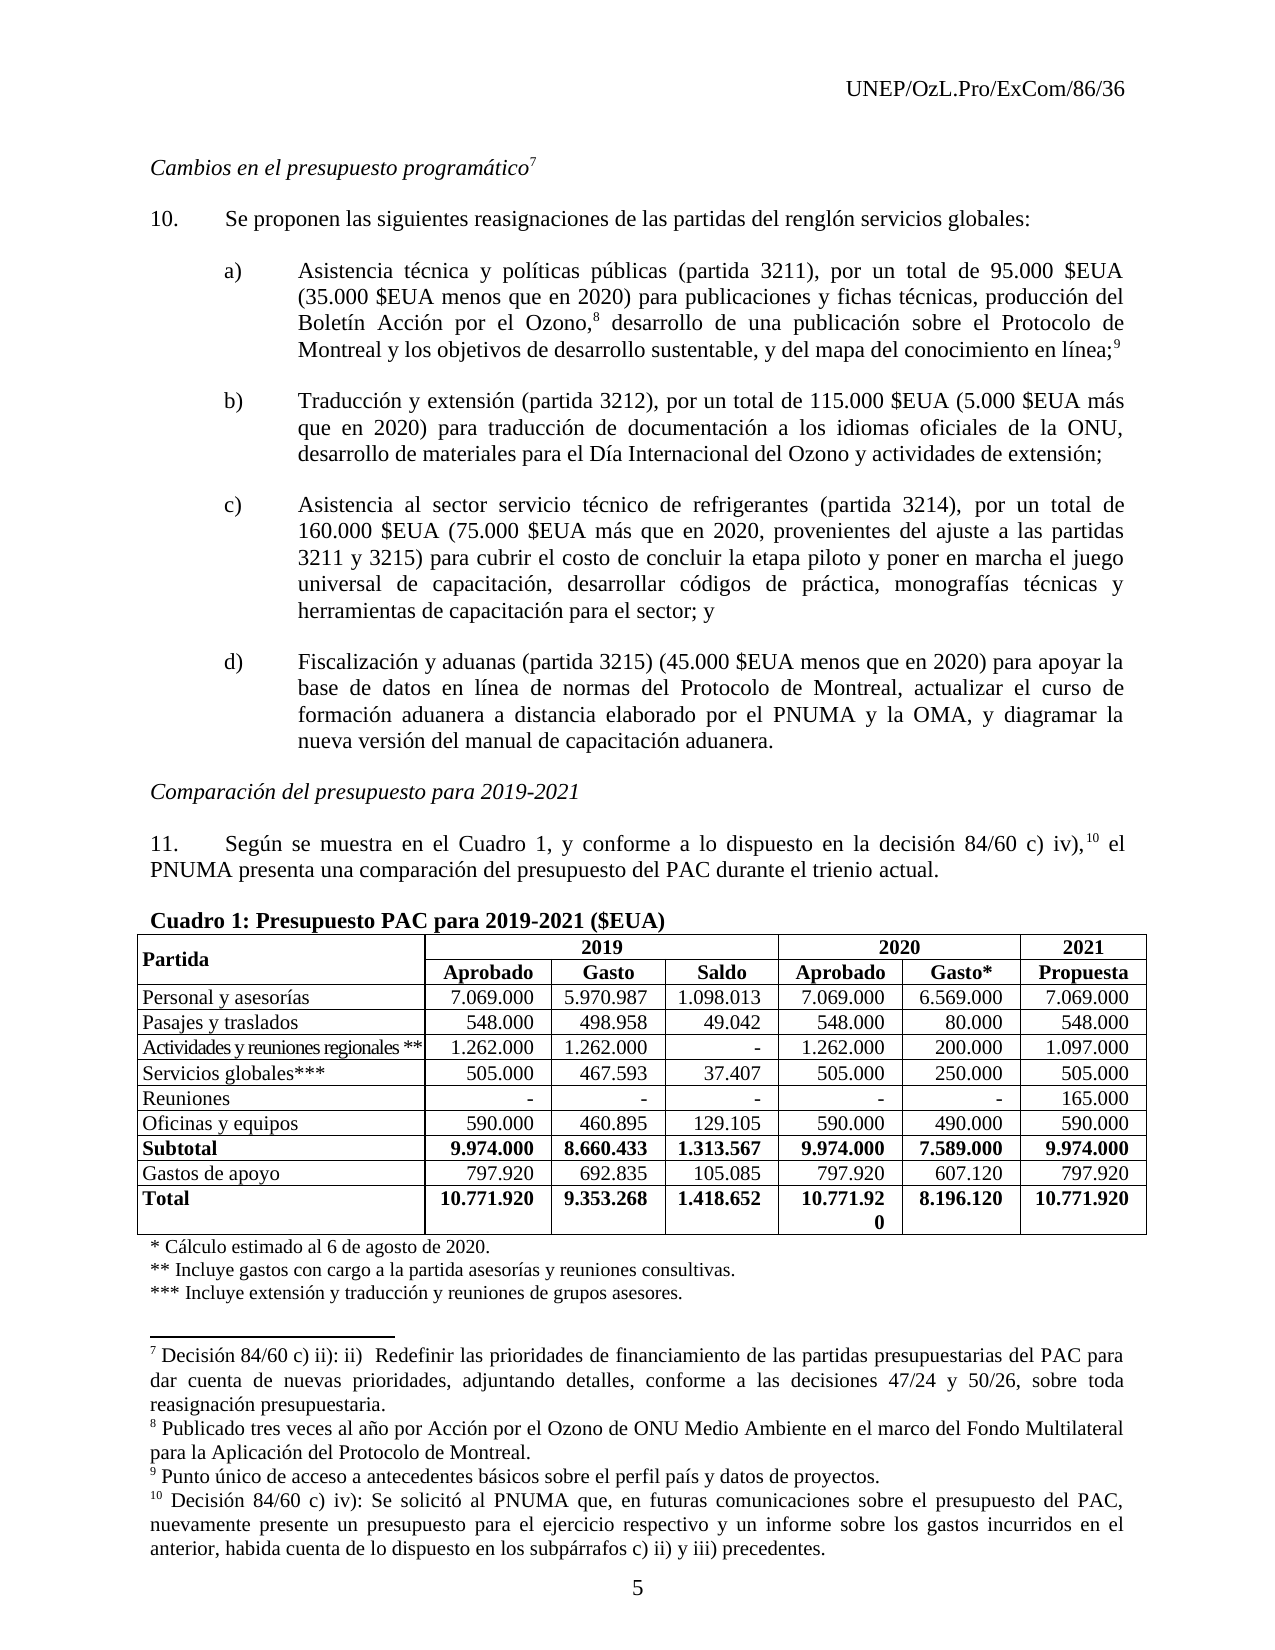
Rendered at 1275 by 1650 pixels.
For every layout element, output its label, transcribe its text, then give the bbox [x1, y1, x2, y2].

table_cell 49.042 [666, 1010, 778, 1034]
table_cell 7.069.000 [779, 985, 902, 1009]
table_cell 8.196.120 [903, 1186, 1020, 1234]
text ** Incluye gastos con cargo a la partida asesorías y reuniones consultivas. [150, 1258, 1125, 1281]
table_cell 505.000 [779, 1060, 902, 1084]
text * Cálculo estimado al 6 de agosto de 2020. [150, 1235, 1125, 1258]
table_cell Total [138, 1186, 424, 1234]
subtitle Fiscalización y aduanas (partida 3215) (45.000 $EUA menos que en 2020) para apoyar la base de datos en línea de normas del Protocolo de Montreal, actualizar el curso de formación aduanera a distancia elaborado por el PNUMA y la OMA, y diagramar la nueva versión del manual de capacitación aduanera. [224, 648, 1125, 753]
table_cell 505.000 [426, 1060, 551, 1084]
table_cell 692.835 [552, 1161, 665, 1185]
table_cell 590.000 [779, 1111, 902, 1135]
table_cell 10.771.920 [426, 1186, 551, 1234]
table_cell - [426, 1086, 551, 1109]
table_cell Aprobado [426, 960, 551, 984]
table_cell 200.000 [903, 1035, 1020, 1059]
table_cell 9.974.000 [779, 1136, 902, 1160]
subtitle Comparación del presupuesto para 2019-2021 [150, 778, 1125, 805]
subtitle Según se muestra en el Cuadro 1, y conforme a lo dispuesto en la decisión 84/60 c) iv), el PNUMA presenta una comparación del presupuesto del PAC durante el trienio actual. [150, 830, 1125, 882]
table_cell Pasajes y traslados [138, 1010, 424, 1034]
table_cell Propuesta [1021, 960, 1146, 984]
table_cell 1.098.013 [666, 985, 778, 1009]
table_cell 7.069.000 [1021, 985, 1146, 1009]
subtitle Cambios en el presupuesto programático [150, 154, 1125, 180]
table_cell Oficinas y equipos [138, 1111, 424, 1135]
subtitle Traducción y extensión (partida 3212), por un total de 115.000 $EUA (5.000 $EUA más que en 2020) para traducción de documentación a los idiomas oficiales de la ONU, desarrollo de materiales para el Día Internacional del Ozono y actividades de extensión; [224, 387, 1125, 466]
table_cell 505.000 [1021, 1060, 1146, 1084]
table_cell Aprobado [779, 960, 902, 984]
text Cuadro 1: Presupuesto PAC para 2019-2021 ($EUA) [150, 907, 1125, 934]
table_cell 548.000 [779, 1010, 902, 1034]
subtitle Asistencia al sector servicio técnico de refrigerantes (partida 3214), por un total de 160.000 $EUA (75.000 $EUA más que en 2020, provenientes del ajuste a las partidas 3211 y 3215) para cubrir el costo de concluir la etapa piloto y poner en marcha el juego universal de capacitación, desarrollar códigos de práctica, monografías técnicas y herramientas de capacitación para el sector; y [224, 491, 1125, 623]
table_header 2021 [1021, 935, 1146, 959]
table_cell 1.262.000 [426, 1035, 551, 1059]
table_cell 129.105 [666, 1111, 778, 1135]
table_cell - [552, 1086, 665, 1109]
table_cell 797.920 [779, 1161, 902, 1185]
table_cell 467.593 [552, 1060, 665, 1084]
table_cell 7.069.000 [426, 985, 551, 1009]
table_cell 498.958 [552, 1010, 665, 1034]
subtitle Asistencia técnica y políticas públicas (partida 3211), por un total de 95.000 $EUA (35.000 $EUA menos que en 2020) para publicaciones y fichas técnicas, producción del Boletín Acción por el Ozono, desarrollo de una publicación sobre el Protocolo de Montreal y los objetivos de desarrollo sustentable, y del mapa del conocimiento en línea; [224, 257, 1125, 362]
table_cell 9.974.000 [1021, 1136, 1146, 1160]
table_cell 37.407 [666, 1060, 778, 1084]
table_cell 1.262.000 [552, 1035, 665, 1059]
table_cell 5.970.987 [552, 985, 665, 1009]
table_cell 1.418.652 [666, 1186, 778, 1234]
table_cell 9.353.268 [552, 1186, 665, 1234]
table_cell 250.000 [903, 1060, 1020, 1084]
table_cell 460.895 [552, 1111, 665, 1135]
table_header Partida [138, 935, 424, 984]
table_cell - [779, 1086, 902, 1109]
table_cell 590.000 [1021, 1111, 1146, 1135]
table_cell - [903, 1086, 1020, 1109]
table_cell 1.262.000 [779, 1035, 902, 1059]
table_cell 797.920 [1021, 1161, 1146, 1185]
table_cell 6.569.000 [903, 985, 1020, 1009]
table_cell Actividades y reuniones regionales ** [138, 1035, 424, 1059]
table_cell Subtotal [138, 1136, 424, 1160]
table_cell 548.000 [1021, 1010, 1146, 1034]
table_cell 7.589.000 [903, 1136, 1020, 1160]
table_cell 1.313.567 [666, 1136, 778, 1160]
table_cell Saldo [666, 960, 778, 984]
table_cell - [666, 1035, 778, 1059]
table_cell Gasto* [903, 960, 1020, 984]
subtitle Se proponen las siguientes reasignaciones de las partidas del renglón servicios globales: [150, 205, 1125, 232]
table_cell 9.974.000 [426, 1136, 551, 1160]
table_cell 80.000 [903, 1010, 1020, 1034]
table_cell Gasto [552, 960, 665, 984]
table_cell 548.000 [426, 1010, 551, 1034]
table_cell 8.660.433 [552, 1136, 665, 1160]
table_cell 10.771.920 [779, 1186, 902, 1234]
table_cell 1.097.000 [1021, 1035, 1146, 1059]
table_cell 490.000 [903, 1111, 1020, 1135]
table_cell 165.000 [1021, 1086, 1146, 1109]
table_cell Gastos de apoyo [138, 1161, 424, 1185]
text *** Incluye extensión y traducción y reuniones de grupos asesores. [150, 1281, 1125, 1303]
table_header 2020 [779, 935, 1020, 959]
table_cell 10.771.920 [1021, 1186, 1146, 1234]
table_cell 797.920 [426, 1161, 551, 1185]
table_cell - [666, 1086, 778, 1109]
table_cell Servicios globales*** [138, 1060, 424, 1084]
table_header 2019 [426, 935, 778, 959]
table_cell Reuniones [138, 1086, 424, 1109]
table_cell 607.120 [903, 1161, 1020, 1185]
table_cell 105.085 [666, 1161, 778, 1185]
table_cell 590.000 [426, 1111, 551, 1135]
table_cell Personal y asesorías [138, 985, 424, 1009]
